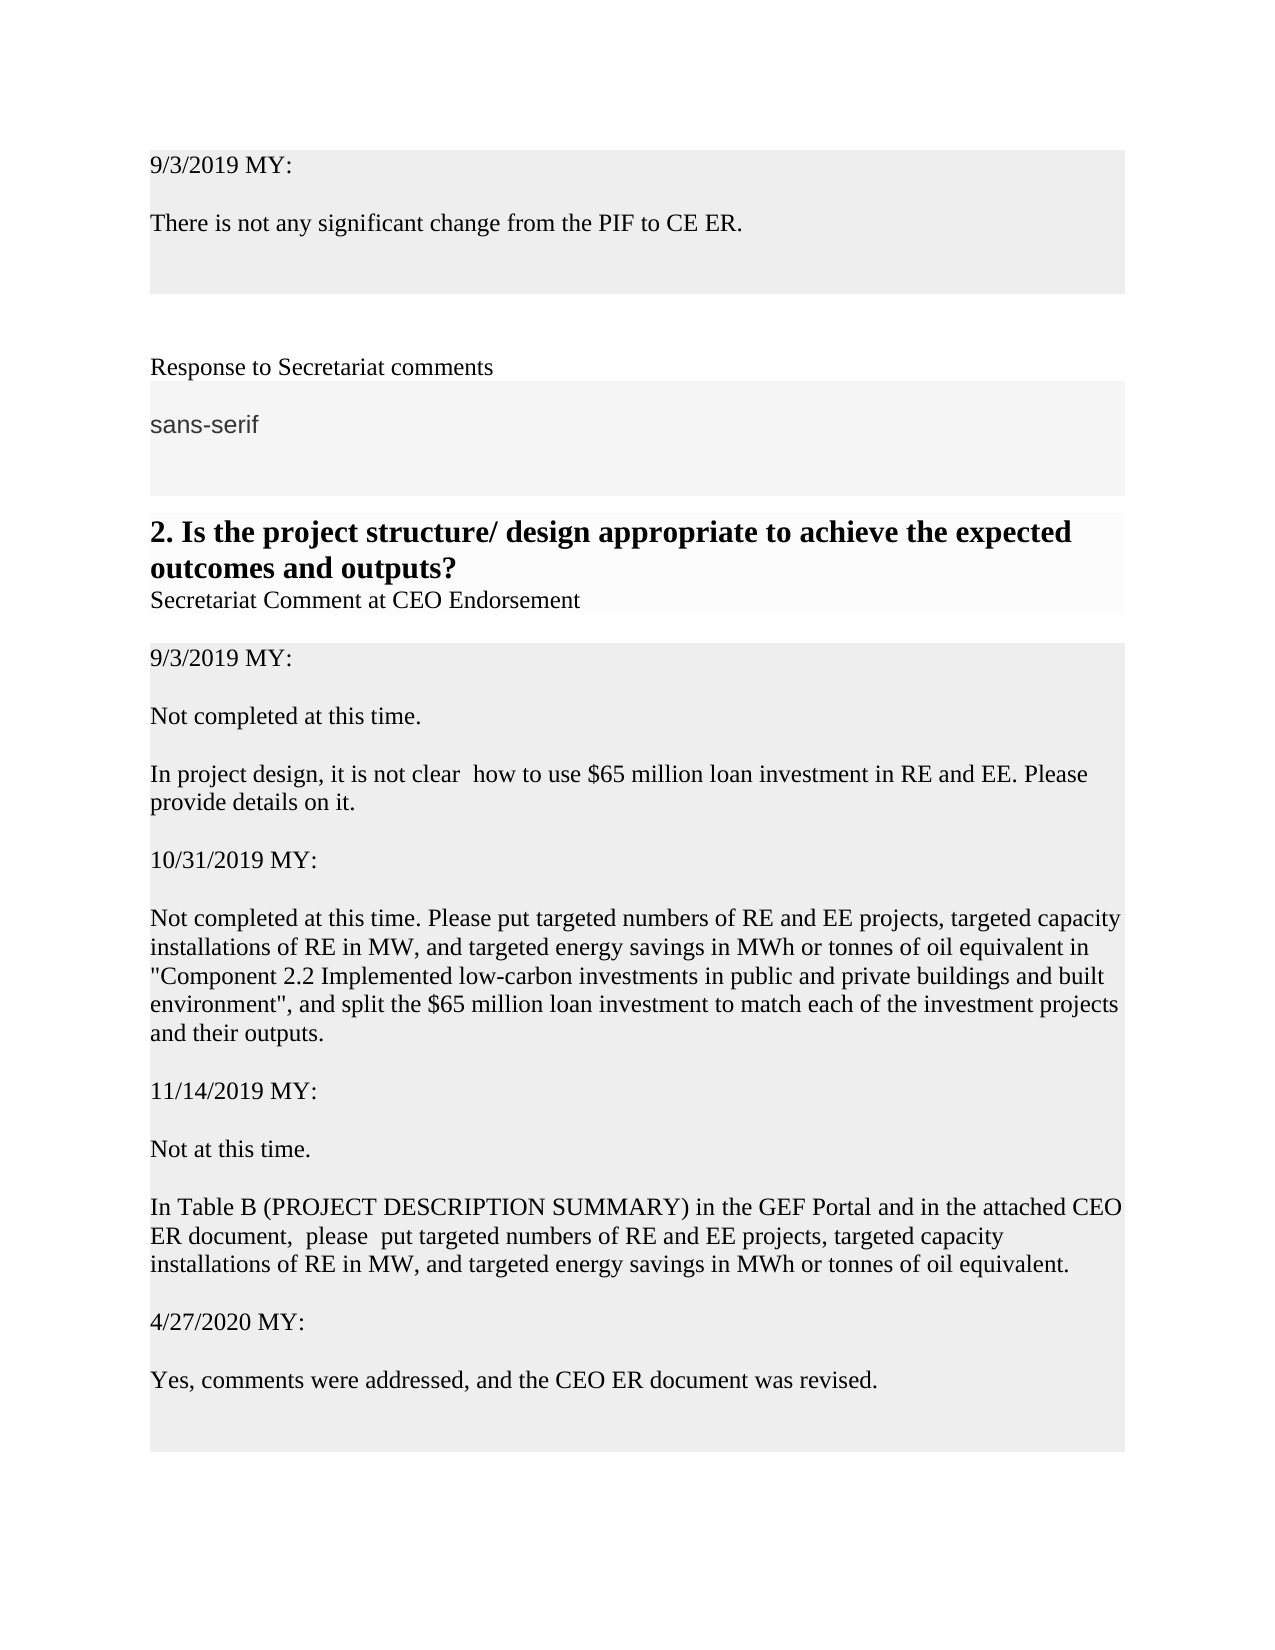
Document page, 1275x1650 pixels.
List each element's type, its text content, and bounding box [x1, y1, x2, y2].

text 2. Is the project structure/ design appropriate to achieve the expected outcomes and outputs? [150, 513, 1125, 585]
text Secretariat Comment at CEO Endorsement [150, 585, 1125, 614]
text Not at this time. [150, 1134, 1125, 1163]
text 10/31/2019 MY: [150, 845, 1125, 874]
text 11/14/2019 MY: [150, 1076, 1125, 1105]
text In project design, it is not clear how to use $65 million loan investment in RE and EE. Please provide details on it. [150, 759, 1125, 816]
text Yes, comments were addressed, and the CEO ER document was revised. [150, 1365, 1125, 1394]
text In Table B (PROJECT DESCRIPTION SUMMARY) in the GEF Portal and in the attached CEO ER document, please put targeted numbers of RE and EE projects, targeted capacity installations of RE in MW, and targeted energy savings in MWh or tonnes of oil equivalent. [150, 1192, 1125, 1278]
text Not completed at this time. [150, 701, 1125, 729]
text sans-serif [150, 410, 1125, 439]
text 9/3/2019 MY: [150, 643, 1125, 672]
text There is not any significant change from the PIF to CE ER. [150, 208, 1125, 237]
text Not completed at this time. Please put targeted numbers of RE and EE projects, targeted capacity installations of RE in MW, and targeted energy savings in MWh or tonnes of oil equivalent in "Component 2.2 Implemented low-carbon investments in public and private buildings and built environment", and split the $65 million loan investment to match each of the investment projects and their outputs. [150, 903, 1125, 1047]
text 4/27/2020 MY: [150, 1307, 1125, 1336]
text Response to Secretariat comments [150, 352, 1125, 381]
text 9/3/2019 MY: [150, 150, 1125, 179]
